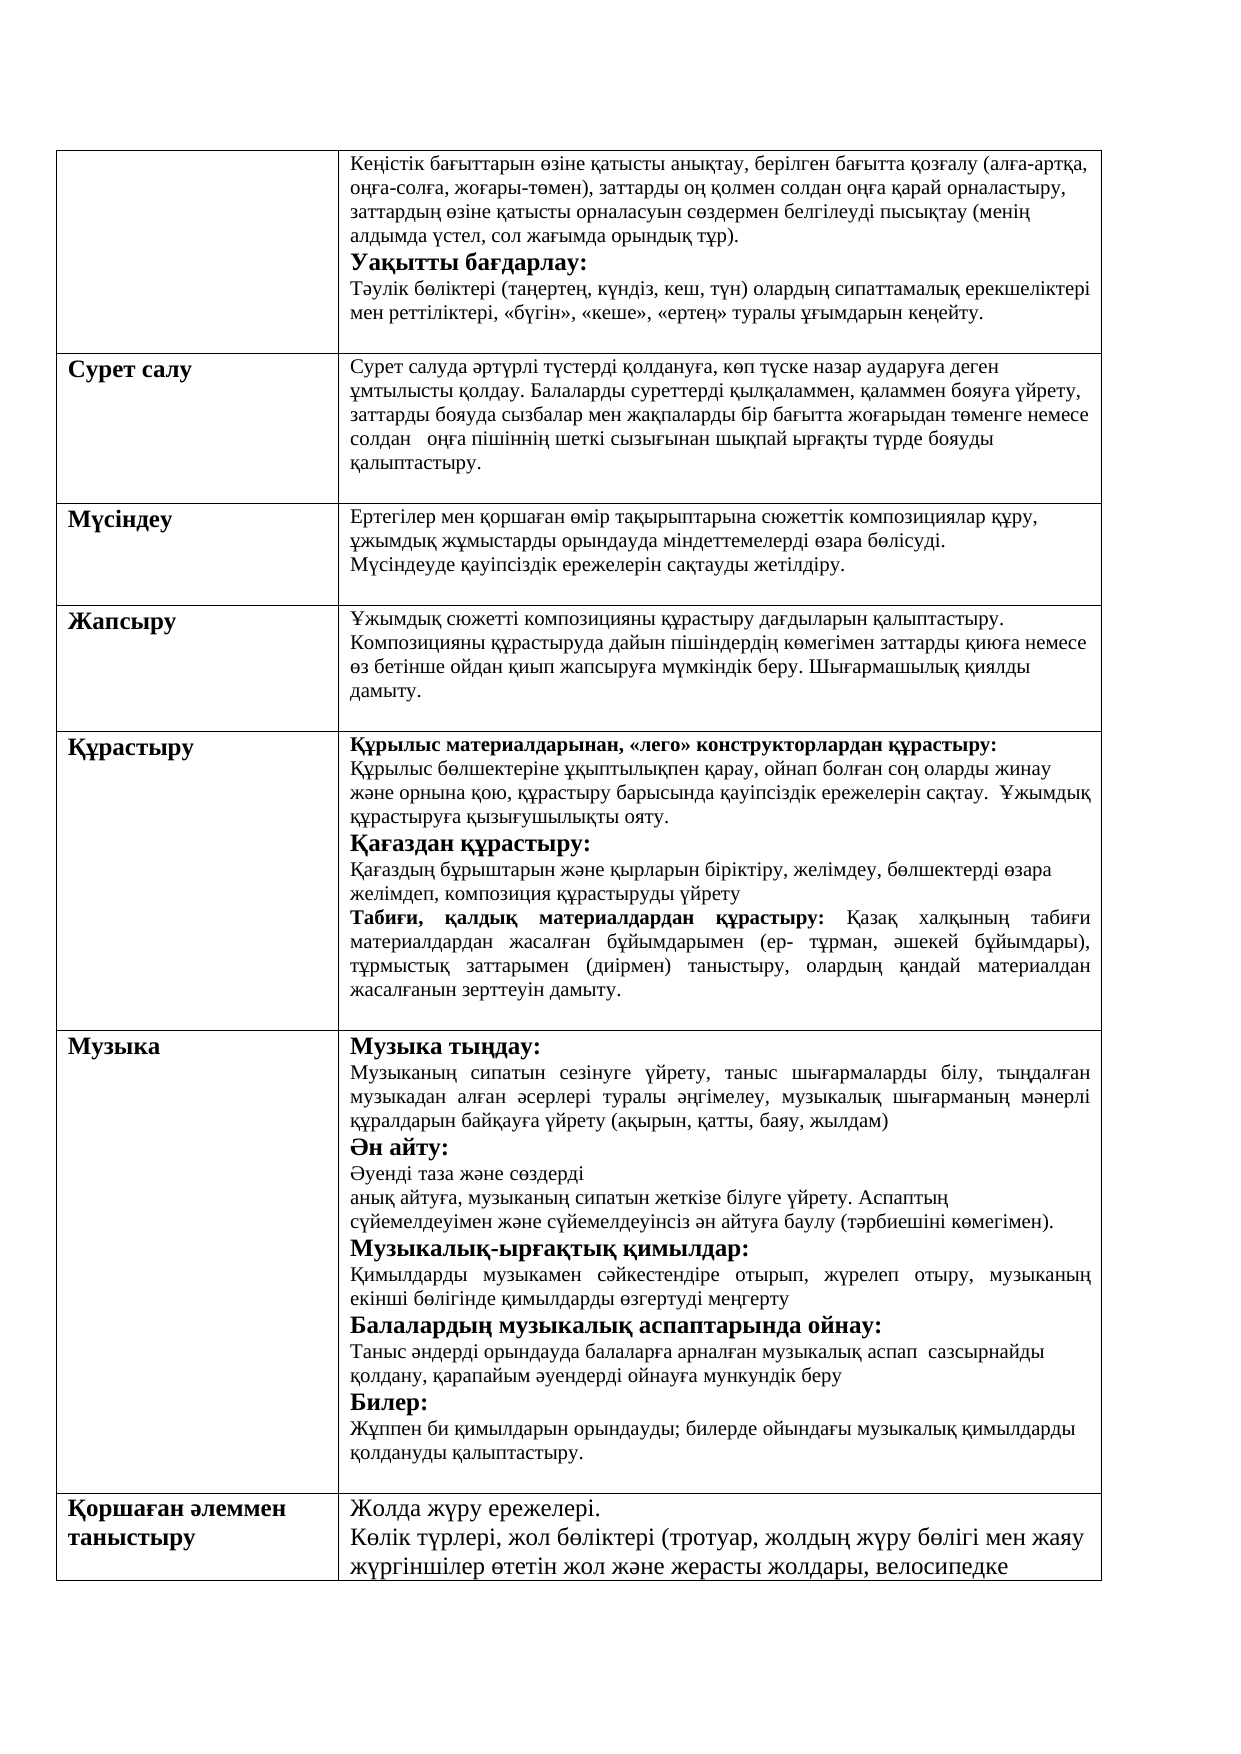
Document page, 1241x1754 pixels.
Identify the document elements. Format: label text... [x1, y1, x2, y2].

table_cell Сурет салуда әртүрлі түстерді қолдануға, көп түске назар аударуға деген ұмтылысты қолдау. Балаларды суреттерді қылқаламмен, қаламмен бояуға үйрету, заттарды бояуда сызбалар мен жақпаларды бір бағытта жоғарыдан төменге немесе солдан оңға пішіннің шеткі сызығынан шықпай ырғақты түрде бояуды қалыптастыру. [339, 354, 1101, 503]
table_cell Музыка [57, 1031, 338, 1492]
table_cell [57, 1494, 338, 1580]
table_cell Жапсыру [57, 606, 338, 731]
table_cell Құрылыс материалдарынан, «лего» конструкторлардан құрастыру: Құрылыс бөлшектеріне ұқыптылықпен қарау, ойнап болған соң оларды жинау және орнына қою, құрастыру барысында қауіпсіздік ережелерін сақтау. Ұжымдық құрастыруға қызығушылықты ояту. Қағаздан құрастыру: Қағаздың бұрыштарын және қырларын біріктіру, желімдеу, бөлшектерді өзара желімдеп, композиция құрастыруды үйрету Табиғи, қалдық материалдардан құрастыру: Қазақ халқының табиғи материалдардан жасалған бұйымдарымен (ер- тұрман, әшекей бұйымдары), тұрмыстық заттарымен (диірмен) таныстыру, олардың қандай материалдан жасалғанын зерттеуін дамыту. [339, 732, 1101, 1030]
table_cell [339, 1494, 1101, 1580]
table_cell Мүсіндеу [57, 504, 338, 605]
table_cell Құрастыру [57, 732, 338, 1030]
table_cell Ертегілер мен қоршаған өмір тақырыптарына сюжеттік композициялар құру, ұжымдық жұмыстарды орындауда міндеттемелерді өзара бөлісуді. Мүсіндеуде қауіпсіздік ережелерін сақтауды жетілдіру. [339, 504, 1101, 605]
table_cell Музыка тыңдау: Музыканың сипатын сезінуге үйрету, таныс шығармаларды білу, тыңдалған музыкадан алған әсерлері туралы әңгімелеу, музыкалық шығарманың мәнерлі құралдарын байқауға үйрету (ақырын, қатты, баяу, жылдам) Ән айту: Әуенді таза және сөздерді анық айтуға, музыканың сипатын жеткізе білуге үйрету. Аспаптың сүйемелдеуімен және сүйемелдеуінсіз ән айтуға баулу (тәрбиешіні көмегімен). Музыкалық-ырғақтық қимылдар: Қимылдарды музыкамен сәйкестендіре отырып, жүрелеп отыру, музыканың екінші бөлігінде қимылдарды өзгертуді меңгерту Балалардың музыкалық аспаптарында ойнау: Таныс әндерді орындауда балаларға арналған музыкалық аспап сазсырнайды қолдану, қарапайым әуендерді ойнауға мункундік беру Билер: Жұппен би қимылдарын орындауды; билерде ойындағы музыкалық қимылдарды қолдануды қалыптастыру. [339, 1031, 1101, 1492]
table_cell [57, 151, 338, 353]
table_cell Ұжымдық сюжетті композицияны құрастыру дағдыларын қалыптастыру. Композицияны құрастыруда дайын пішіндердің көмегімен заттарды қиюға немесе өз бетінше ойдан қиып жапсыруға мүмкіндік беру. Шығармашылық қиялды дамыту. [339, 606, 1101, 731]
table_cell Сурет салу [57, 354, 338, 503]
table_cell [339, 151, 1101, 353]
